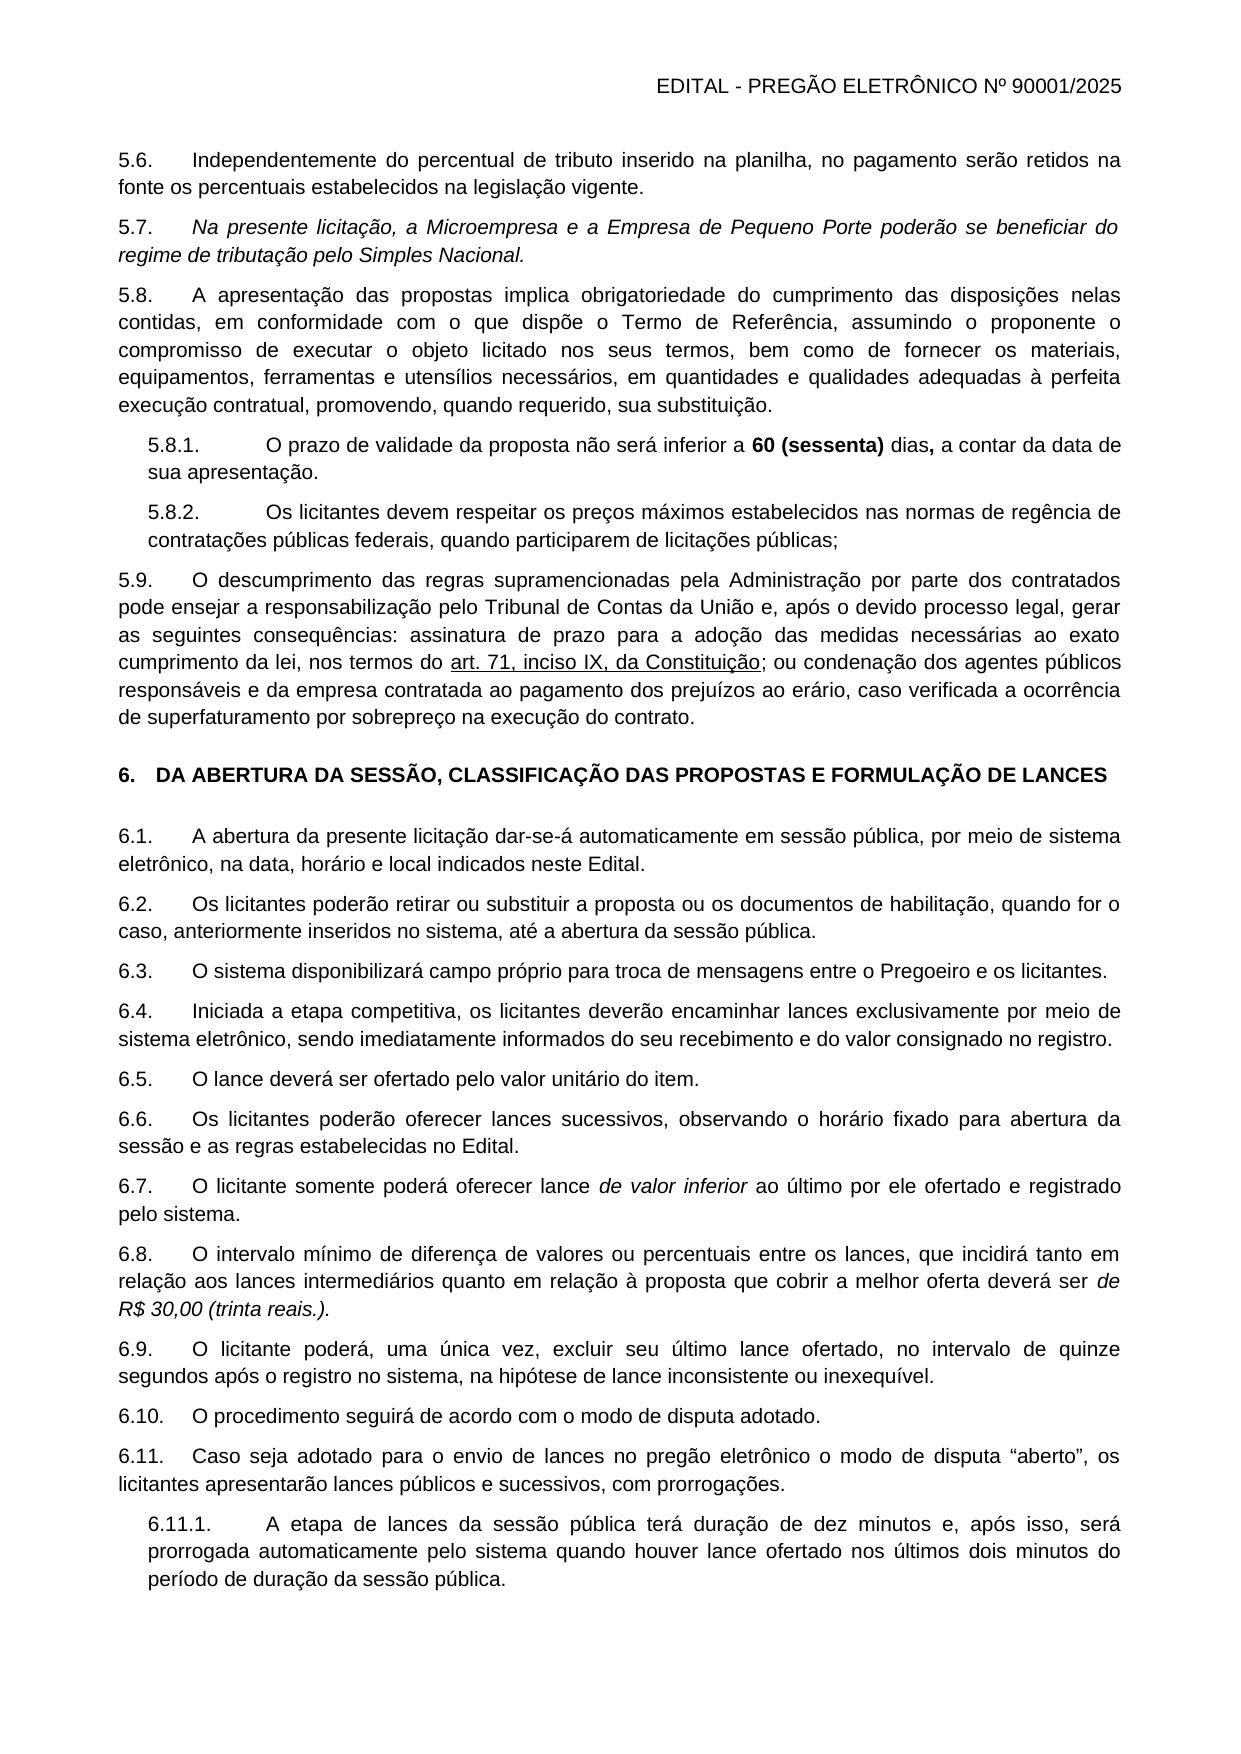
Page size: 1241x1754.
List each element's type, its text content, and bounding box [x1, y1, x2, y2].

text Iniciada a etapa competitiva, os licitantes deverão encaminhar lances exclusivamente por meio de sistema eletrônico, sendo imediatamente informados do seu recebimento e do valor consignado no registro. [118, 999, 1122, 1050]
text O lance deverá ser ofertado pelo valor unitário do item. [118, 1066, 1122, 1090]
text O descumprimento das regras supramencionadas pela Administração por parte dos contratados pode ensejar a responsabilização pelo Tribunal de Contas da União e, após o devido processo legal, gerar as seguintes consequências: assinatura de prazo para a adoção das medidas necessárias ao exato cumprimento da lei, nos termos do art. 71, inciso IX, da Constituição; ou condenação dos agentes públicos responsáveis e da empresa contratada ao pagamento dos prejuízos ao erário, caso verificada a ocorrência de superfaturamento por sobrepreço na execução do contrato. [118, 568, 1122, 729]
text Os licitantes devem respeitar os preços máximos estabelecidos nas normas de regência de contratações públicas federais, quando participarem de licitações públicas; [148, 500, 1122, 552]
text Os licitantes poderão oferecer lances sucessivos, observando o horário fixado para abertura da sessão e as regras estabelecidas no Edital. [118, 1106, 1122, 1158]
text DA ABERTURA DA SESSÃO, CLASSIFICAÇÃO DAS PROPOSTAS E FORMULAÇÃO DE LANCES [118, 763, 1122, 787]
text O sistema disponibilizará campo próprio para troca de mensagens entre o Pregoeiro e os licitantes. [118, 959, 1122, 983]
text A etapa de lances da sessão pública terá duração de dez minutos e, após isso, será prorrogada automaticamente pelo sistema quando houver lance ofertado nos últimos dois minutos do período de duração da sessão pública. [148, 1511, 1122, 1590]
text O licitante somente poderá oferecer lance de valor inferior ao último por ele ofertado e registrado pelo sistema. [118, 1174, 1122, 1225]
text Na presente licitação, a Microempresa e a Empresa de Pequeno Porte poderão se beneficiar do regime de tributação pelo Simples Nacional. [118, 215, 1122, 267]
text O prazo de validade da proposta não será inferior a 60 (sessenta) dias, a contar da data de sua apresentação. [148, 433, 1122, 484]
text A apresentação das propostas implica obrigatoriedade do cumprimento das disposições nelas contidas, em conformidade com o que dispõe o Termo de Referência, assumindo o proponente o compromisso de executar o objeto licitado nos seus termos, bem como de fornecer os materiais, equipamentos, ferramentas e utensílios necessários, em quantidades e qualidades adequadas à perfeita execução contratual, promovendo, quando requerido, sua substituição. [118, 283, 1122, 417]
text O intervalo mínimo de diferença de valores ou percentuais entre os lances, que incidirá tanto em relação aos lances intermediários quanto em relação à proposta que cobrir a melhor oferta deverá ser de R$ 30,00 (trinta reais.). [118, 1241, 1122, 1320]
text Caso seja adotado para o envio de lances no pregão eletrônico o modo de disputa “aberto”, os licitantes apresentarão lances públicos e sucessivos, com prorrogações. [118, 1444, 1122, 1495]
text Independentemente do percentual de tributo inserido na planilha, no pagamento serão retidos na fonte os percentuais estabelecidos na legislação vigente. [118, 148, 1122, 199]
text A abertura da presente licitação dar-se-á automaticamente em sessão pública, por meio de sistema eletrônico, na data, horário e local indicados neste Edital. [118, 824, 1122, 875]
text Os licitantes poderão retirar ou substituir a proposta ou os documentos de habilitação, quando for o caso, anteriormente inseridos no sistema, até a abertura da sessão pública. [118, 891, 1122, 943]
text O procedimento seguirá de acordo com o modo de disputa adotado. [118, 1404, 1122, 1428]
text O licitante poderá, uma única vez, excluir seu último lance ofertado, no intervalo de quinze segundos após o registro no sistema, na hipótese de lance inconsistente ou inexequível. [118, 1336, 1122, 1388]
